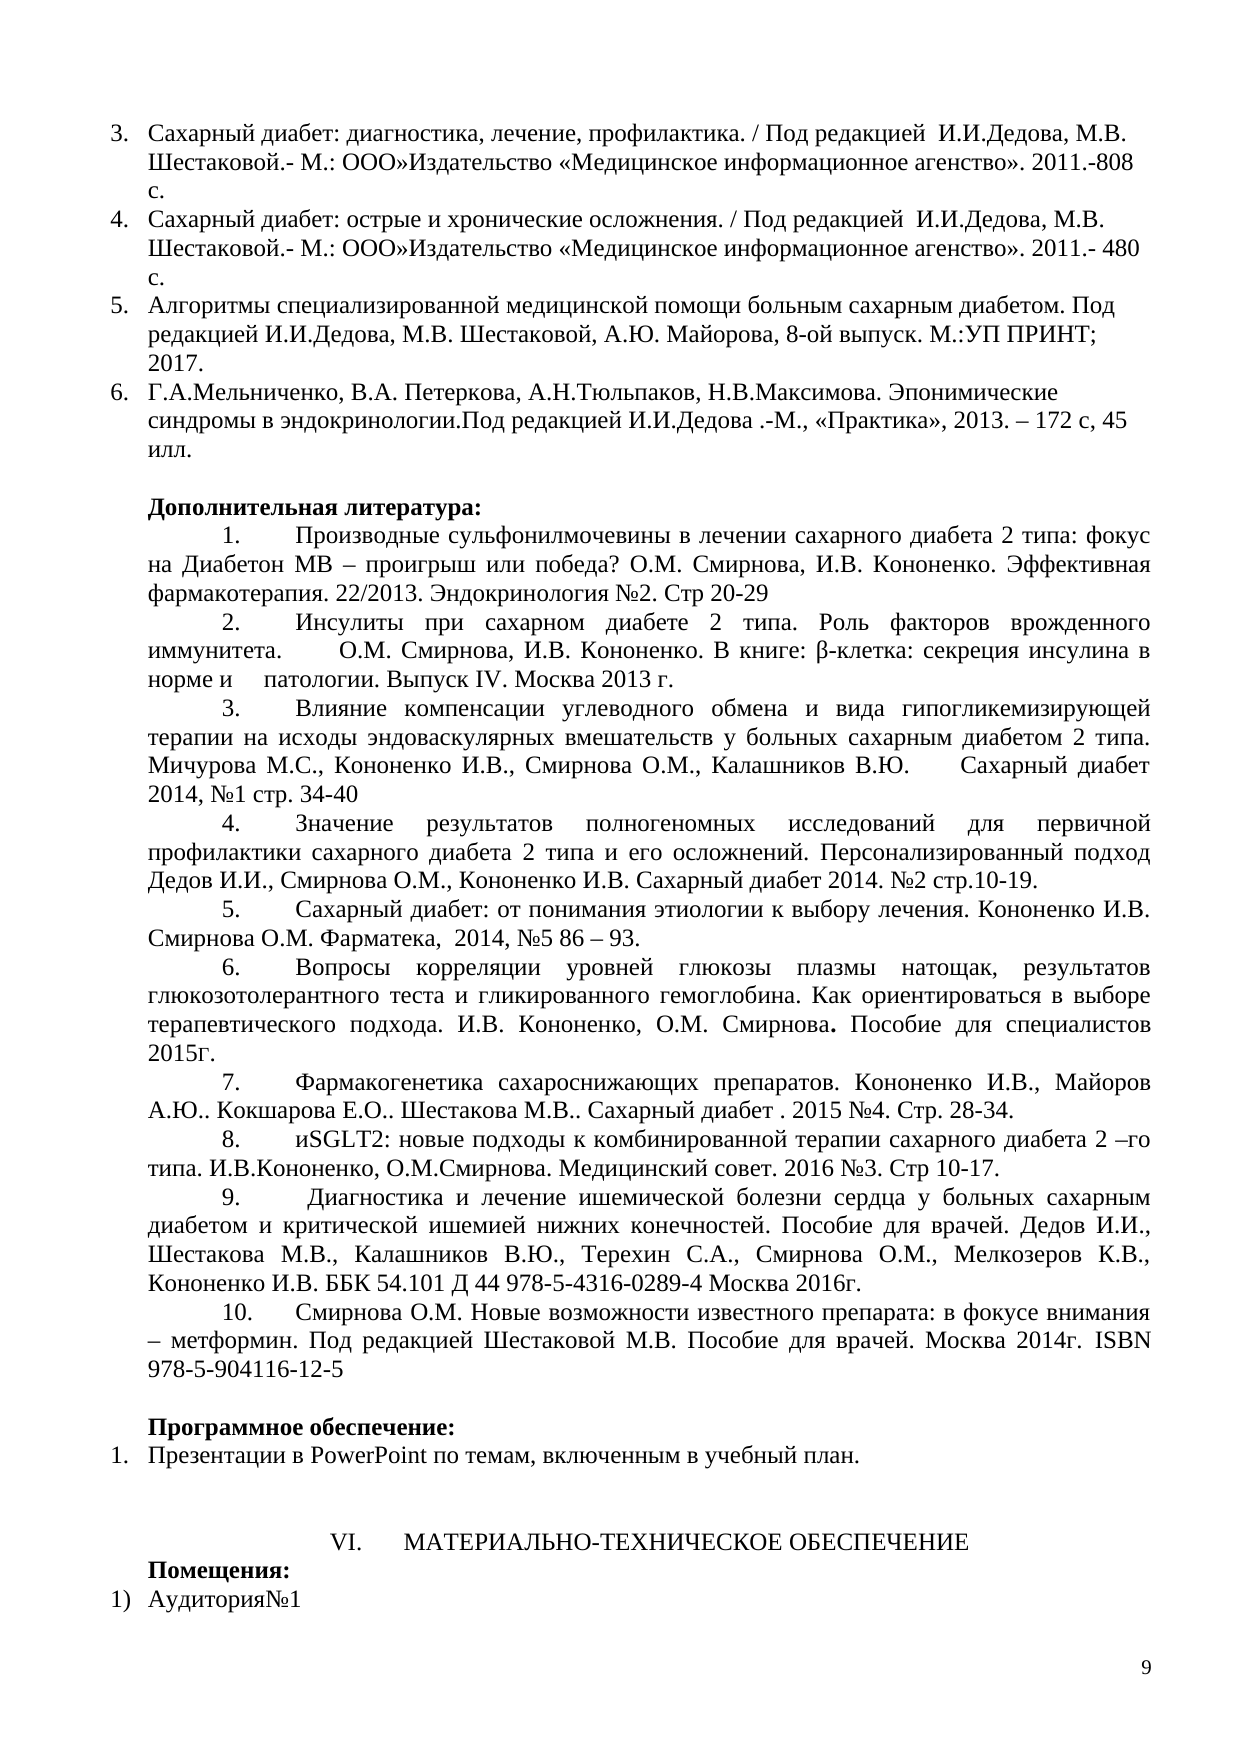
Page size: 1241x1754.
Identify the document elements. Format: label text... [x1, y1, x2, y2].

list Вопросы корреляции уровней глюкозы плазмы натощак, результатов глюкозотолерантного теста и гликированного гемоглобина. Как ориентироваться в выборе терапевтического подхода. И.В. Кононенко, О.М. Смирнова. Пособие для специалистов 2015г. [148, 952, 1152, 1067]
list Инсулиты при сахарном диабете 2 типа. Роль факторов врожденного иммунитета. О.М. Смирнова, И.В. Кононенко. В книге: β-клетка: секреция инсулина в норме и патологии. Выпуск IV. Москва . [148, 607, 1152, 693]
list Дополнительная литература: [148, 492, 1152, 521]
list Г.А.Мельниченко, В.А. Петеркова, А.Н.Тюльпаков, Н.В.Максимова. Эпонимические синдромы в эндокринологии.Под редакцией И.И.Дедова .-М., «Практика», 2013. – 172 с, 45 илл. [110, 377, 1152, 463]
list Влияние компенсации углеводного обмена и вида гипогликемизирующей терапии на исходы эндоваскулярных вмешательств у больных сахарным диабетом 2 типа. Мичурова М.С., Кононенко И.В., Смирнова О.М., Калашников В.Ю. Сахарный диабет 2014, №1 стр. 34-40 [148, 693, 1152, 808]
list Сахарный диабет: от понимания этиологии к выбору лечения. Кононенко И.В. Смирнова О.М. Фарматека, 2014, №5 86 – 93. [148, 894, 1152, 952]
list Диагностика и лечение ишемической болезни сердца у больных сахарным диабетом и критической ишемией нижних конечностей. Пособие для врачей. Дедов И.И., Шестакова М.В., Калашников В.Ю., Терехин С.А., Смирнова О.М., Мелкозеров К.В., Кононенко И.В. ББК 54.101 Д 44 978-5-4316-0289-4 Москва 2016г. [148, 1182, 1152, 1297]
list Производные сульфонилмочевины в лечении сахарного диабета 2 типа: фокус на Диабетон МВ – проигрыш или победа? О.М. Смирнова, И.В. Кононенко. Эффективная фармакотерапия. 22/2013. Эндокринология №2. Стр 20-29 [148, 521, 1152, 607]
list Значение результатов полногеномных исследований для первичной профилактики сахарного диабета 2 типа и его осложнений. Персонализированный подход Дедов И.И., Смирнова О.М., Кононенко И.В. Сахарный диабет 2014. №2 стр.10-19. [148, 808, 1152, 894]
list Сахарный диабет: острые и хронические осложнения. / Под редакцией И.И.Дедова, М.В. Шестаковой.- М.: ООО»Издательство «Медицинское информационное агенство». 2011.- 480 с. [110, 204, 1152, 291]
list Фармакогенетика сахароснижающих препаратов. Кононенко И.В., Майоров А.Ю.. Кокшарова Е.О.. Шестакова М.В.. Сахарный диабет . 2015 №4. Стр. 28-34. [148, 1067, 1152, 1124]
list Алгоритмы специализированной медицинской помощи больным сахарным диабетом. Под редакцией И.И.Дедова, М.В. Шестаковой, А.Ю. Майорова, 8-ой выпуск. М.:УП ПРИНТ; 2017. [110, 291, 1152, 377]
text Программное обеспечение: [148, 1412, 1152, 1441]
list Аудитория№1 [110, 1584, 1152, 1613]
list МАТЕРИАЛЬНО-ТЕХНИЧЕСКОЕ ОБЕСПЕЧЕНИЕ [148, 1527, 1152, 1556]
list иSGLT2: новые подходы к комбинированной терапии сахарного диабета 2 –го типа. И.В.Кононенко, О.М.Смирнова. Медицинский совет. 2016 №3. Стр 10-17. [148, 1124, 1152, 1182]
text Помещения: [148, 1556, 1152, 1584]
list Презентации в PowerPoint по темам, включенным в учебный план. [110, 1441, 1152, 1469]
list Смирнова О.М. Новые возможности известного препарата: в фокусе внимания – метформин. Под редакцией Шестаковой М.В. Пособие для врачей. Москва 2014г. ISBN 978-5-904116-12-5 [148, 1297, 1152, 1383]
list Сахарный диабет: диагностика, лечение, профилактика. / Под редакцией И.И.Дедова, М.В. Шестаковой.- М.: ООО»Издательство «Медицинское информационное агенство». 2011.-808 с. [110, 118, 1152, 204]
